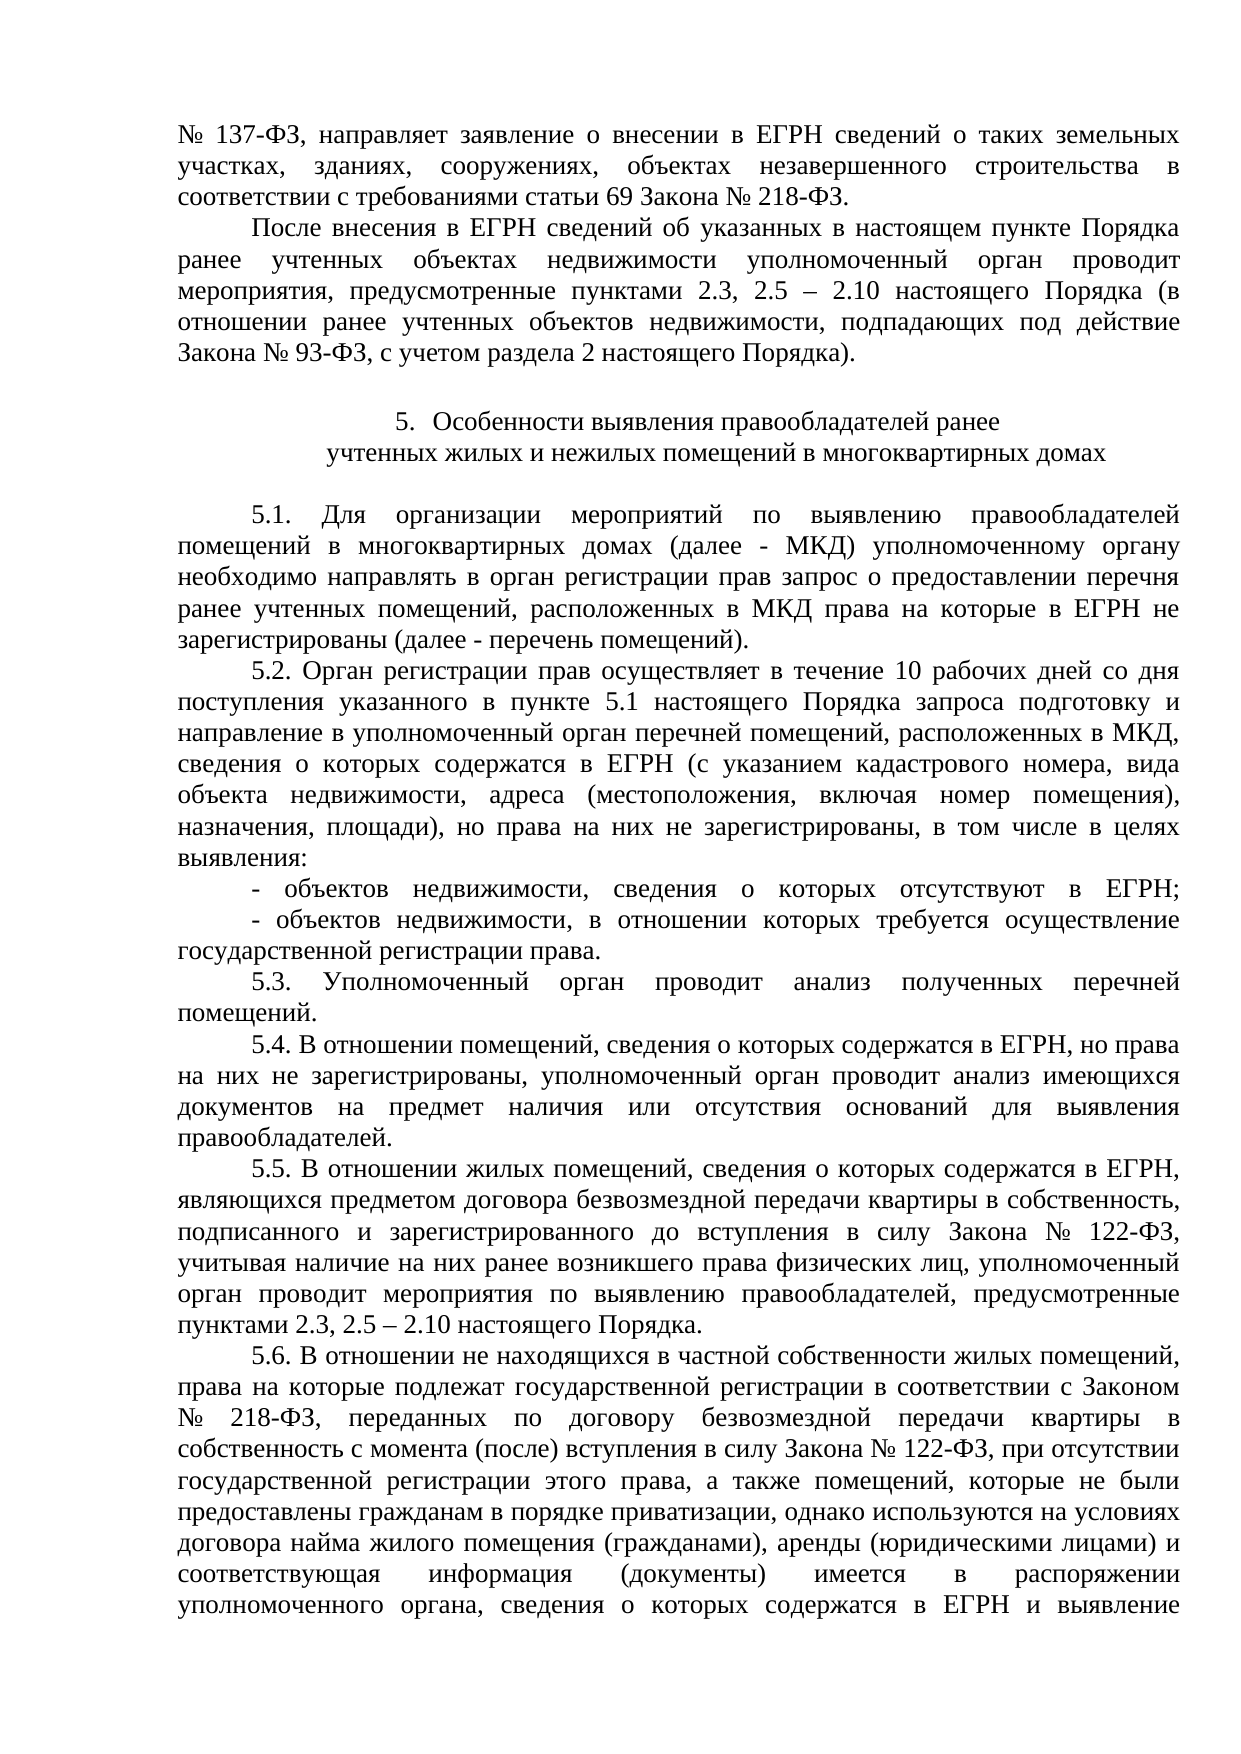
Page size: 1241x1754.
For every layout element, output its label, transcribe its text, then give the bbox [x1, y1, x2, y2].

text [177, 118, 1181, 212]
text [177, 1339, 1181, 1619]
text 5.1. Для организации мероприятий по выявлению правообладателей помещений в многоквартирных домах (далее - МКД) уполномоченному органу необходимо направлять в орган регистрации прав запрос о предоставлении перечня ранее учтенных помещений, расположенных в МКД права на которые в ЕГРН не зарегистрированы (далее - перечень помещений). [177, 498, 1181, 654]
list Особенности выявления правообладателей ранее учтенных жилых и нежилых помещений в многоквартирных домах [215, 405, 1181, 467]
text 5.2. Орган регистрации прав осуществляет в течение 10 рабочих дней со дня поступления указанного в пункте 5.1 настоящего Порядка запроса подготовку и направление в уполномоченный орган перечней помещений, расположенных в МКД, сведения о которых содержатся в ЕГРН (с указанием кадастрового номера, вида объекта недвижимости, адреса (местоположения, включая номер помещения), назначения, площади), но права на них не зарегистрированы, в том числе в целях выявления: - объектов недвижимости, сведения о которых отсутствуют в ЕГРН; - объектов недвижимости, в отношении которых требуется осуществление государственной регистрации права. [177, 654, 1181, 965]
text После внесения в ЕГРН сведений об указанных в настоящем пункте Порядка ранее учтенных объектах недвижимости уполномоченный орган проводит мероприятия, предусмотренные пунктами 2.3, 2.5 – 2.10 настоящего Порядка (в отношении ранее учтенных объектов недвижимости, подпадающих под действие Закона № 93-ФЗ, с учетом раздела 2 настоящего Порядка). [177, 212, 1181, 367]
text 5.3. Уполномоченный орган проводит анализ полученных перечней помещений. 5.4. В отношении помещений, сведения о которых содержатся в ЕГРН, но права на них не зарегистрированы, уполномоченный орган проводит анализ имеющихся документов на предмет наличия или отсутствия оснований для выявления правообладателей. [177, 965, 1181, 1152]
text 5.5. В отношении жилых помещений, сведения о которых содержатся в ЕГРН, являющихся предметом договора безвозмездной передачи квартиры в собственность, подписанного и зарегистрированного до вступления в силу Закона № 122-ФЗ, учитывая наличие на них ранее возникшего права физических лиц, уполномоченный орган проводит мероприятия по выявлению правообладателей, предусмотренные пунктами 2.3, 2.5 – 2.10 настоящего Порядка. [177, 1152, 1181, 1339]
